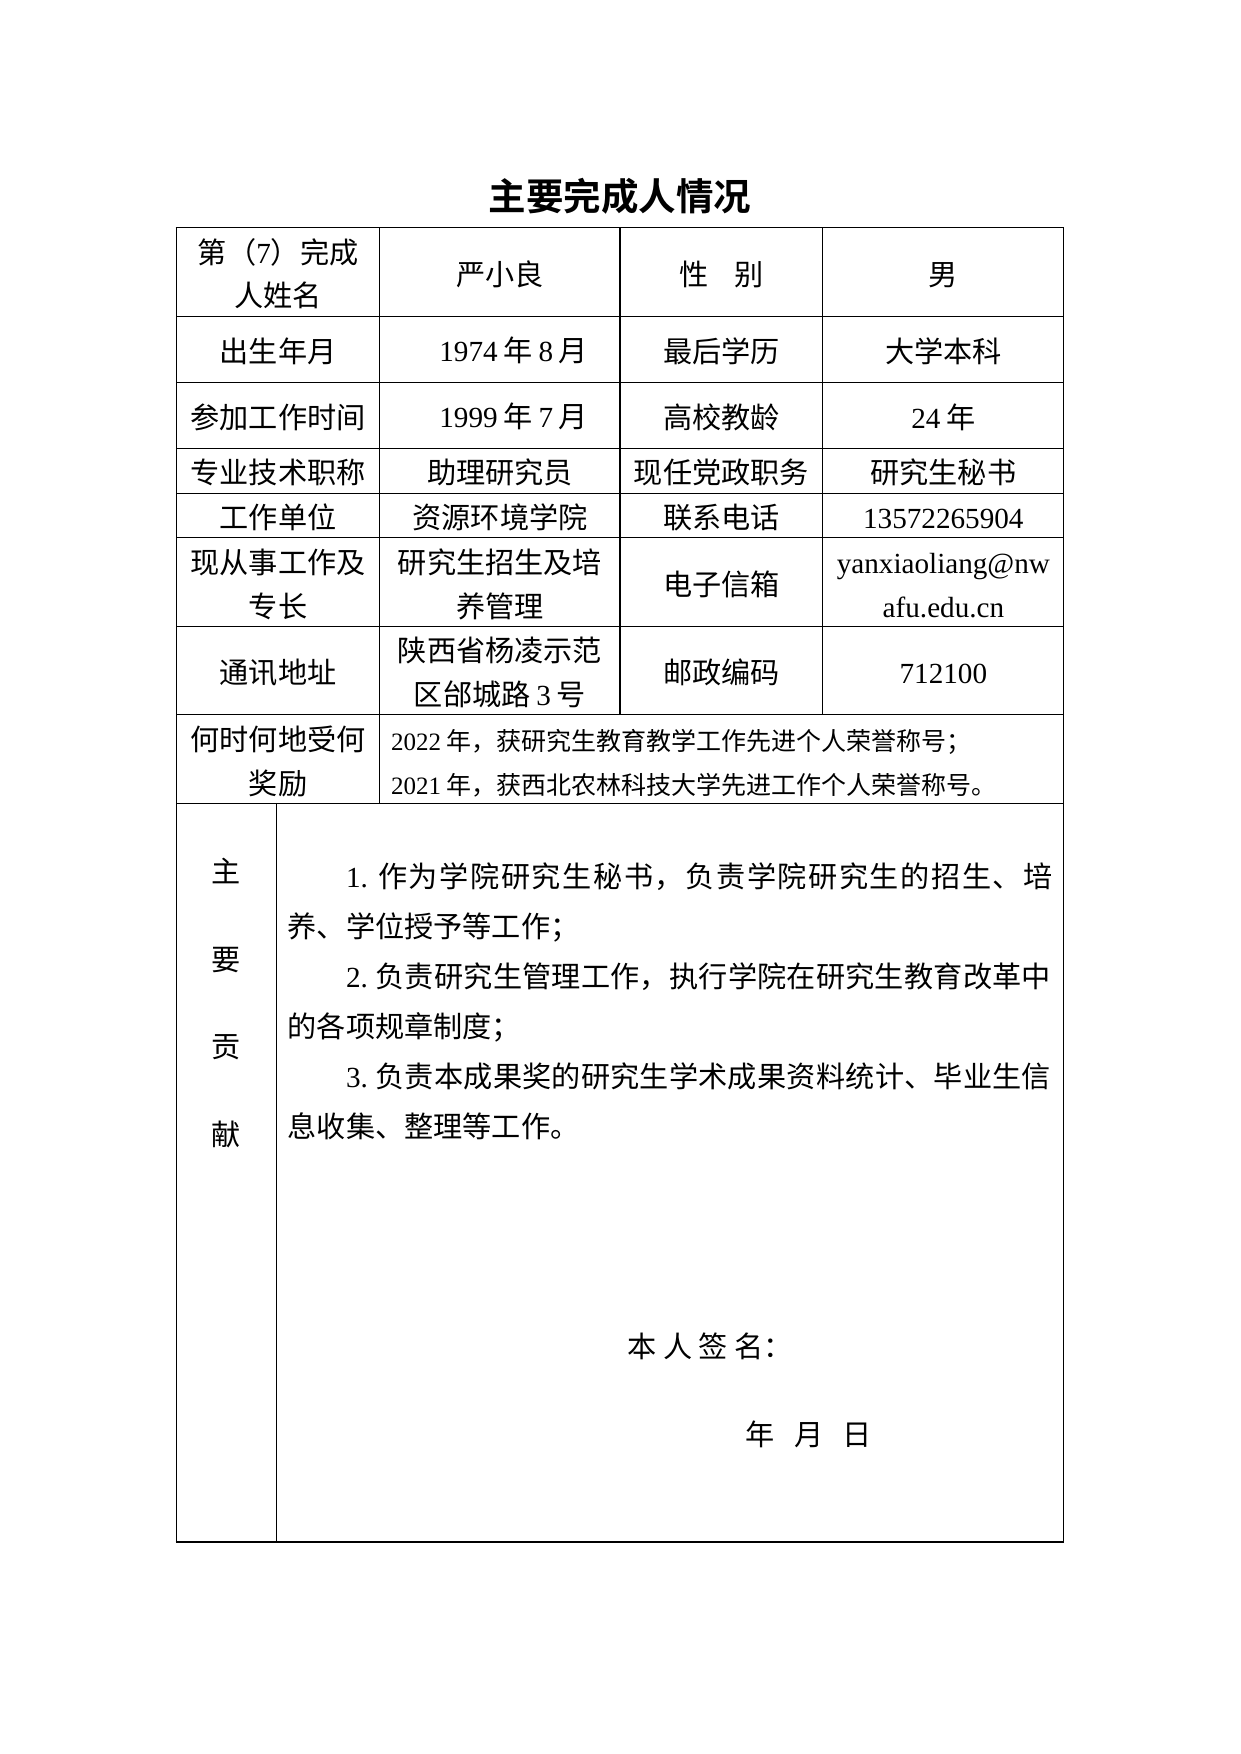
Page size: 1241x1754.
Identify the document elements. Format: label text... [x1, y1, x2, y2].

table_cell 主 要 贡 献 [177, 804, 276, 1541]
text 主要完成人情况 [187, 162, 1053, 227]
table_cell 参加工作时间 [177, 383, 379, 448]
table_cell 资源环境学院 [380, 494, 619, 537]
table_cell 1. 作为学院研究生秘书，负责学院研究生的招生、培养、学位授予等工作； 2. 负责研究生管理工作，执行学院在研究生教育改革中的各项规章制度； 3. 负责本成果奖的研究生学术成果资料统计、毕业生信息收集、整理等工作。 本 人 签 名： 年 月 日 [277, 804, 1063, 1541]
table_cell 最后学历 [621, 317, 822, 382]
table_cell 24年 [823, 383, 1063, 448]
table_cell 陕西省杨凌示范区邰城路3号 [380, 627, 619, 714]
table_cell 邮政编码 [621, 627, 822, 714]
table_cell 研究生秘书 [823, 449, 1063, 492]
table_cell 联系电话 [621, 494, 822, 537]
table_cell 助理研究员 [380, 449, 619, 492]
table_cell 712100 [823, 627, 1063, 714]
table_cell 13572265904 [823, 494, 1063, 537]
table_cell 出生年月 [177, 317, 379, 382]
table_cell 1999年7月 [380, 383, 619, 448]
table_header 性 别 [621, 228, 822, 316]
table_header 第（7）完成人姓名 [177, 228, 379, 316]
table_header 男 [823, 228, 1063, 316]
table_cell 现任党政职务 [621, 449, 822, 492]
table_cell 电子信箱 [621, 538, 822, 626]
table_cell 2022年，获研究生教育教学工作先进个人荣誉称号； 2021年，获西北农林科技大学先进工作个人荣誉称号。 [380, 715, 1063, 803]
table_cell 高校教龄 [621, 383, 822, 448]
table_cell 何时何地受何奖励 [177, 715, 379, 803]
table_cell 工作单位 [177, 494, 379, 537]
table_cell 研究生招生及培养管理 [380, 538, 619, 626]
table_cell 通讯地址 [177, 627, 379, 714]
table_cell 大学本科 [823, 317, 1063, 382]
table_cell yanxiaoliang@nwafu.edu.cn [823, 538, 1063, 626]
table_cell 专业技术职称 [177, 449, 379, 492]
table_cell 现从事工作及专长 [177, 538, 379, 626]
table_header 严小良 [380, 228, 619, 316]
table_cell 1974年8月 [380, 317, 619, 382]
